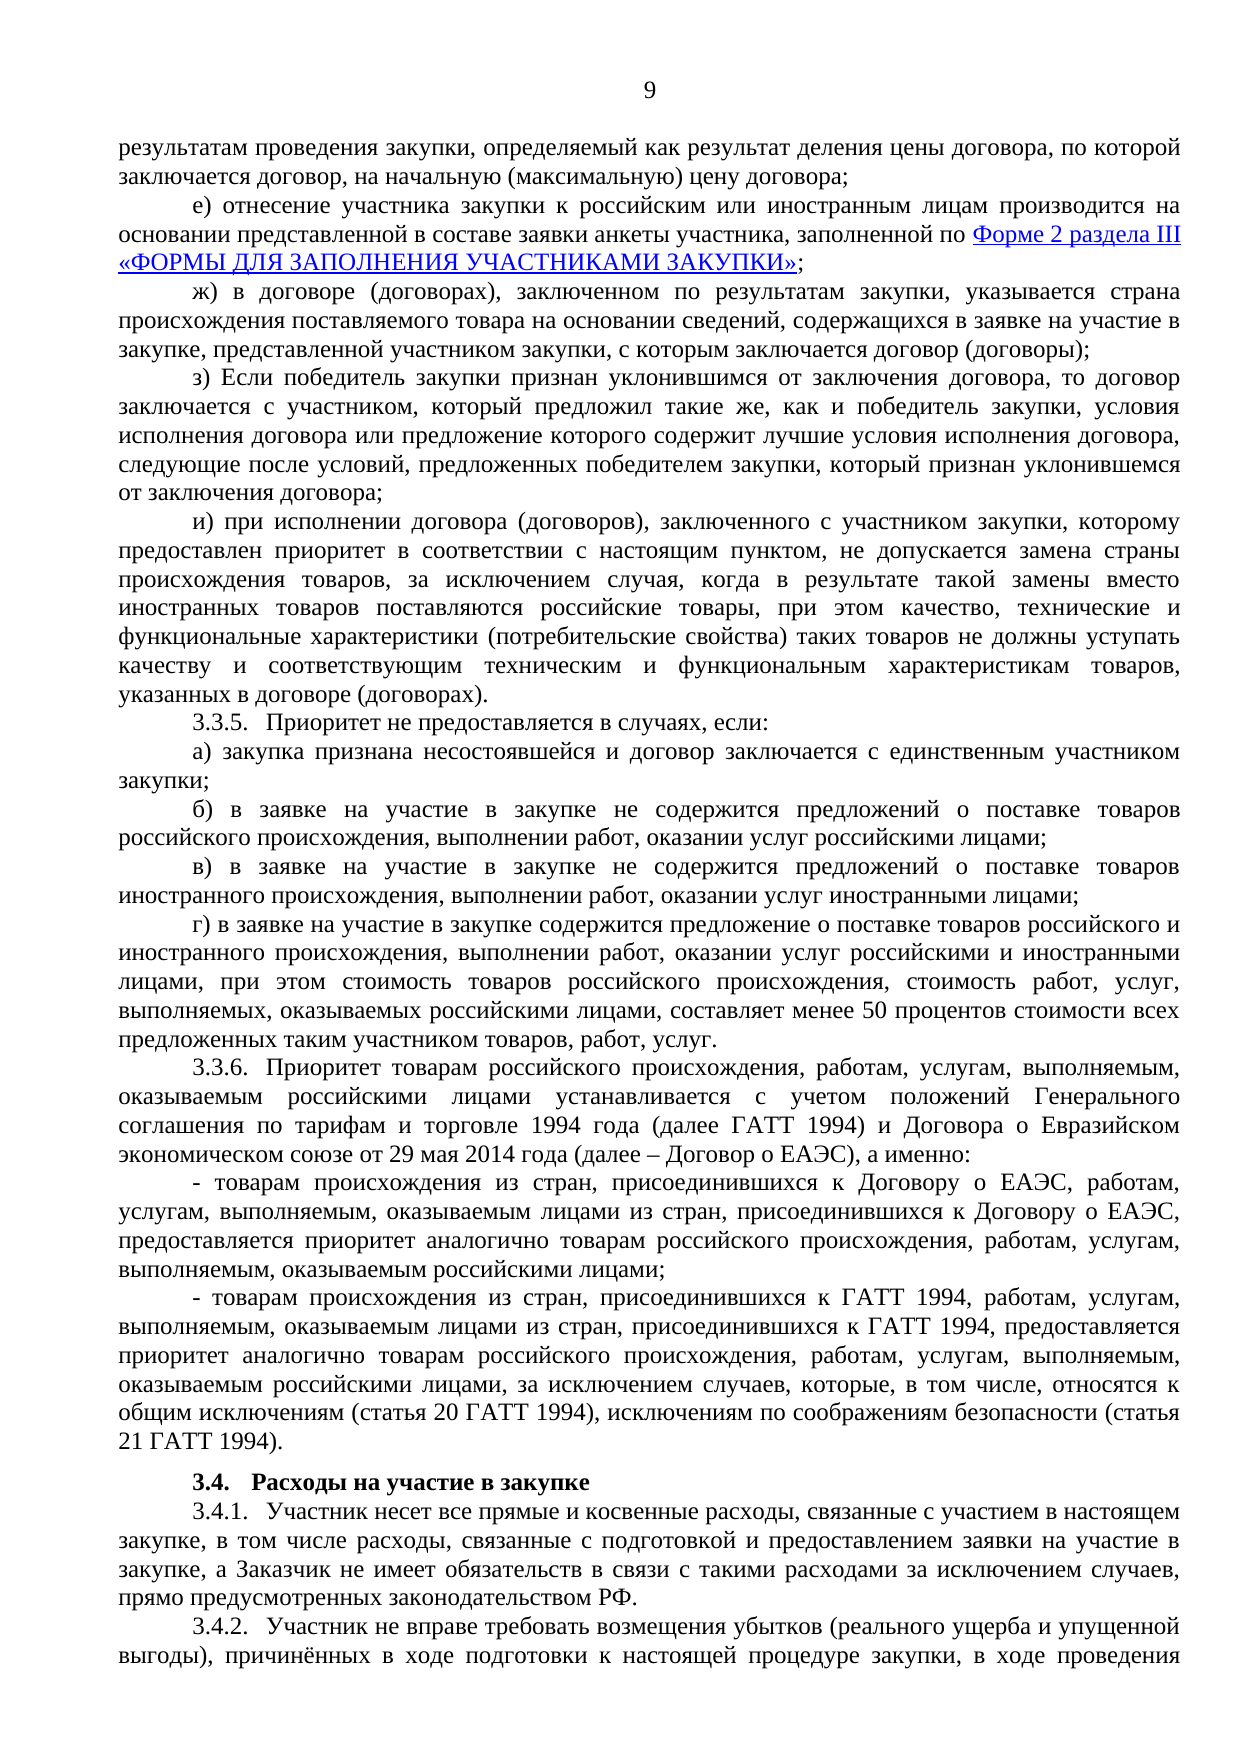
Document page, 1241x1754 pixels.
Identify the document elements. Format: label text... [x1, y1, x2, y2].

text в) в заявке на участие в закупке не содержится предложений о поставке товаров иностранного происхождения, выполнении работ, оказании услуг иностранными лицами; [118, 851, 1181, 909]
text ж) в договоре (договорах), заключенном по результатам закупки, указывается страна происхождения поставляемого товара на основании сведений, содержащихся в заявке на участие в закупке, представленной участником закупки, с которым заключается договор (договоры); [118, 276, 1181, 362]
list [118, 1611, 1181, 1669]
list Приоритет не предоставляется в случаях, если: [118, 707, 1181, 736]
text г) в заявке на участие в закупке содержится предложение о поставке товаров российского и иностранного происхождения, выполнении работ, оказании услуг российскими и иностранными лицами, при этом стоимость товаров российского происхождения, стоимость работ, услуг, выполняемых, оказываемых российскими лицами, составляет менее 50 процентов стоимости всех предложенных таким участником товаров, работ, услуг. [118, 909, 1181, 1052]
list Расходы на участие в закупке [118, 1467, 1181, 1496]
text и) при исполнении договора (договоров), заключенного с участником закупки, которому предоставлен приоритет в соответствии с настоящим пунктом, не допускается замена страны происхождения товаров, за исключением случая, когда в результате такой замены вместо иностранных товаров поставляются российские товары, при этом качество, технические и функциональные характеристики (потребительские свойства) таких товаров не должны уступать качеству и соответствующим техническим и функциональным характеристикам товаров, указанных в договоре (договорах). [118, 506, 1181, 707]
text - товарам происхождения из стран, присоединившихся к ГАТТ 1994, работам, услугам, выполняемым, оказываемым лицами из стран, присоединившихся к ГАТТ 1994, предоставляется приоритет аналогично товарам российского происхождения, работам, услугам, выполняемым, оказываемым российскими лицами, за исключением случаев, которые, в том числе, относятся к общим исключениям (статья 20 ГАТТ 1994), исключениям по соображениям безопасности (статья 21 ГАТТ 1994). [118, 1282, 1181, 1455]
text а) закупка признана несостоявшейся и договор заключается с единственным участником закупки; [118, 736, 1181, 794]
list Приоритет товарам российского происхождения, работам, услугам, выполняемым, оказываемым российскими лицами устанавливается с учетом положений Генерального соглашения по тарифам и торговле 1994 года (далее ГАТТ 1994) и Договора о Евразийском экономическом союзе от 29 мая 2014 года (далее – Договор о ЕАЭС), а именно: [118, 1052, 1181, 1167]
text е) отнесение участника закупки к российским или иностранным лицам производится на основании представленной в составе заявки анкеты участника, заполненной по Форме 2 раздела III «ФОРМЫ ДЛЯ ЗАПОЛНЕНИЯ УЧАСТНИКАМИ ЗАКУПКИ»; [118, 190, 1181, 276]
list Участник несет все прямые и косвенные расходы, связанные с участием в настоящем закупке, в том числе расходы, связанные с подготовкой и предоставлением заявки на участие в закупке, а Заказчик не имеет обязательств в связи с такими расходами за исключением случаев, прямо предусмотренных законодательством РФ. [118, 1496, 1181, 1611]
text - товарам происхождения из стран, присоединившихся к Договору о ЕАЭС, работам, услугам, выполняемым, оказываемым лицами из стран, присоединившихся к Договору о ЕАЭС, предоставляется приоритет аналогично товарам российского происхождения, работам, услугам, выполняемым, оказываемым российскими лицами; [118, 1167, 1181, 1282]
text з) Если победитель закупки признан уклонившимся от заключения договора, то договор заключается с участником, который предложил такие же, как и победитель закупки, условия исполнения договора или предложение которого содержит лучшие условия исполнения договора, следующие после условий, предложенных победителем закупки, который признан уклонившемся от заключения договора; [118, 362, 1181, 506]
text б) в заявке на участие в закупке не содержится предложений о поставке товаров российского происхождения, выполнении работ, оказании услуг российскими лицами; [118, 794, 1181, 851]
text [118, 132, 1181, 190]
